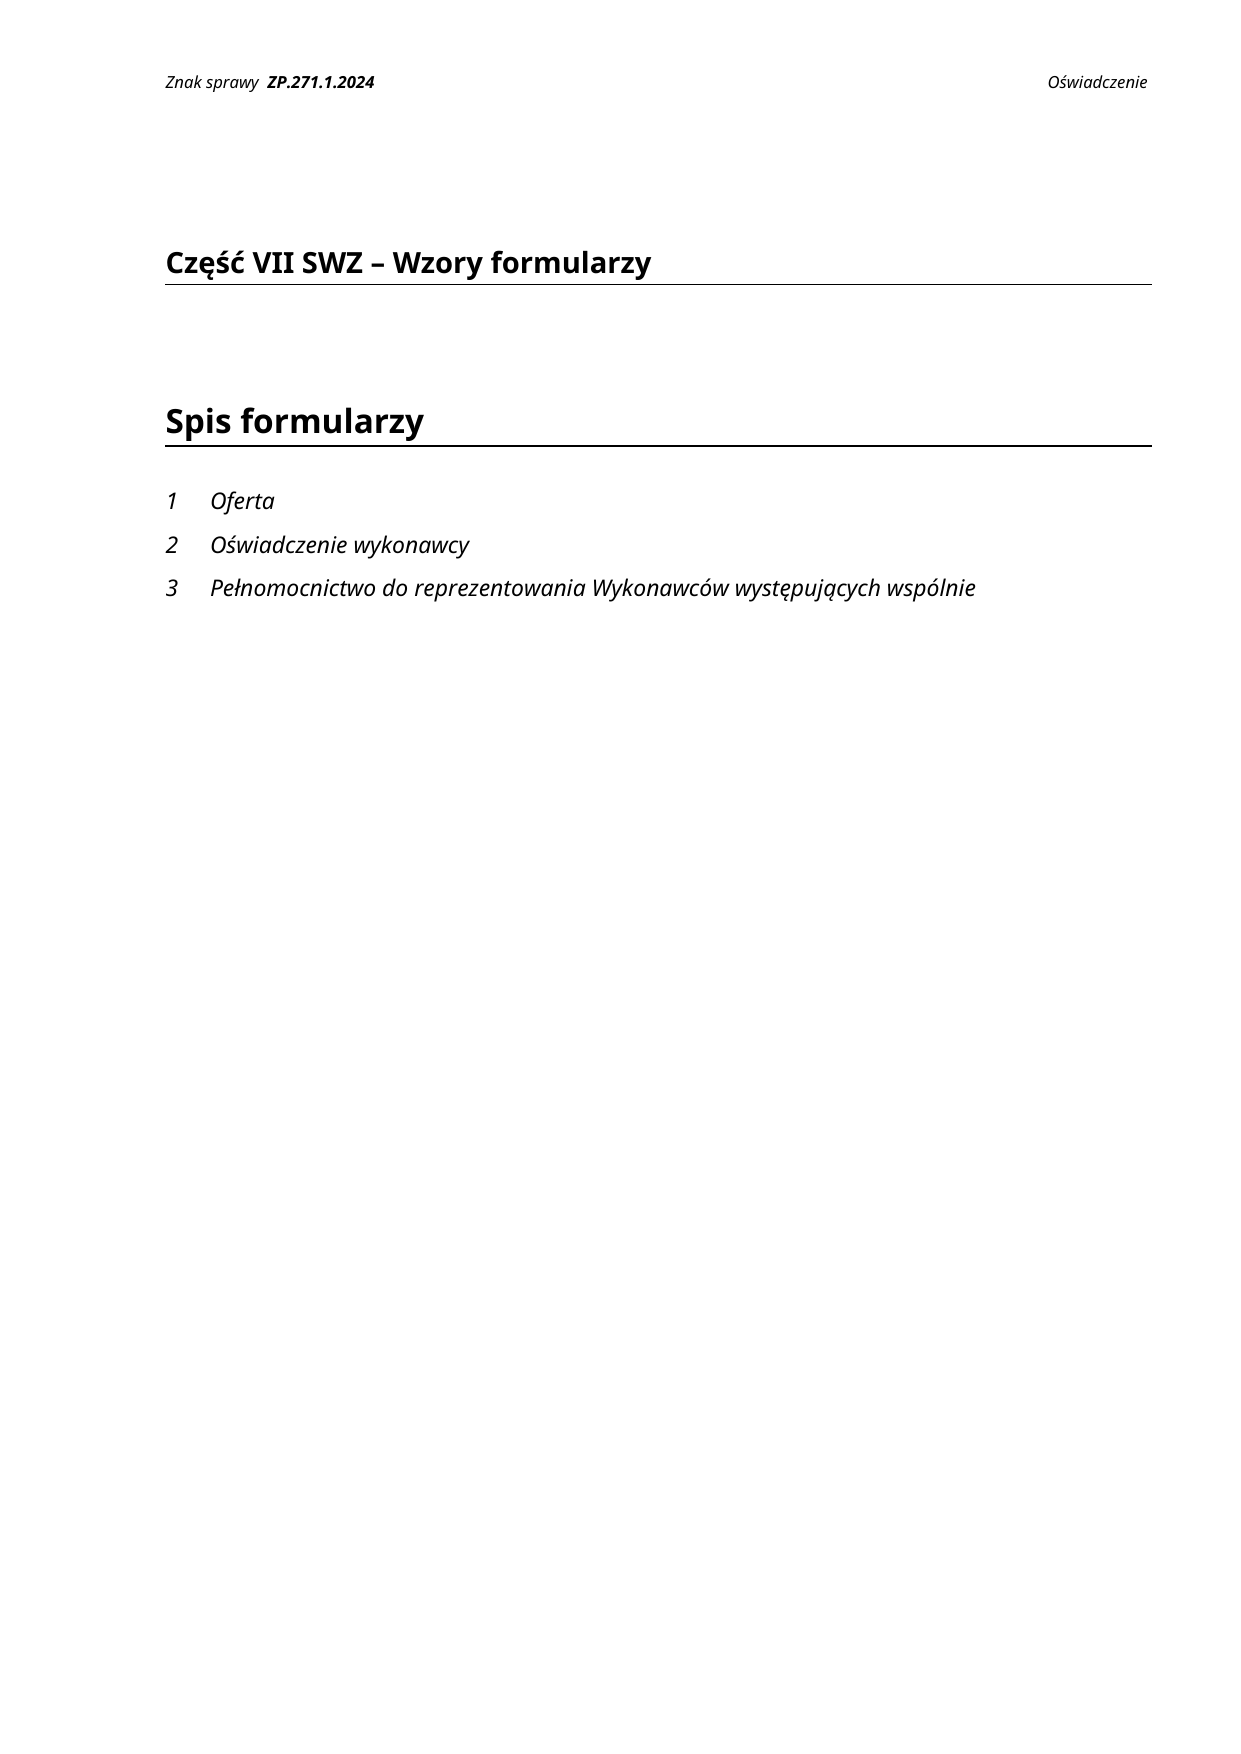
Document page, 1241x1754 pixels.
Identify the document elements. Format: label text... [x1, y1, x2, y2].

list Oświadczenie wykonawcy [165, 528, 1152, 560]
list Pełnomocnictwo do reprezentowania Wykonawców występujących wspólnie [165, 572, 1152, 603]
text Spis formularzy [165, 398, 1152, 445]
list Oferta [165, 485, 1152, 516]
text Część VII SWZ – Wzory formularzy [165, 242, 1152, 284]
